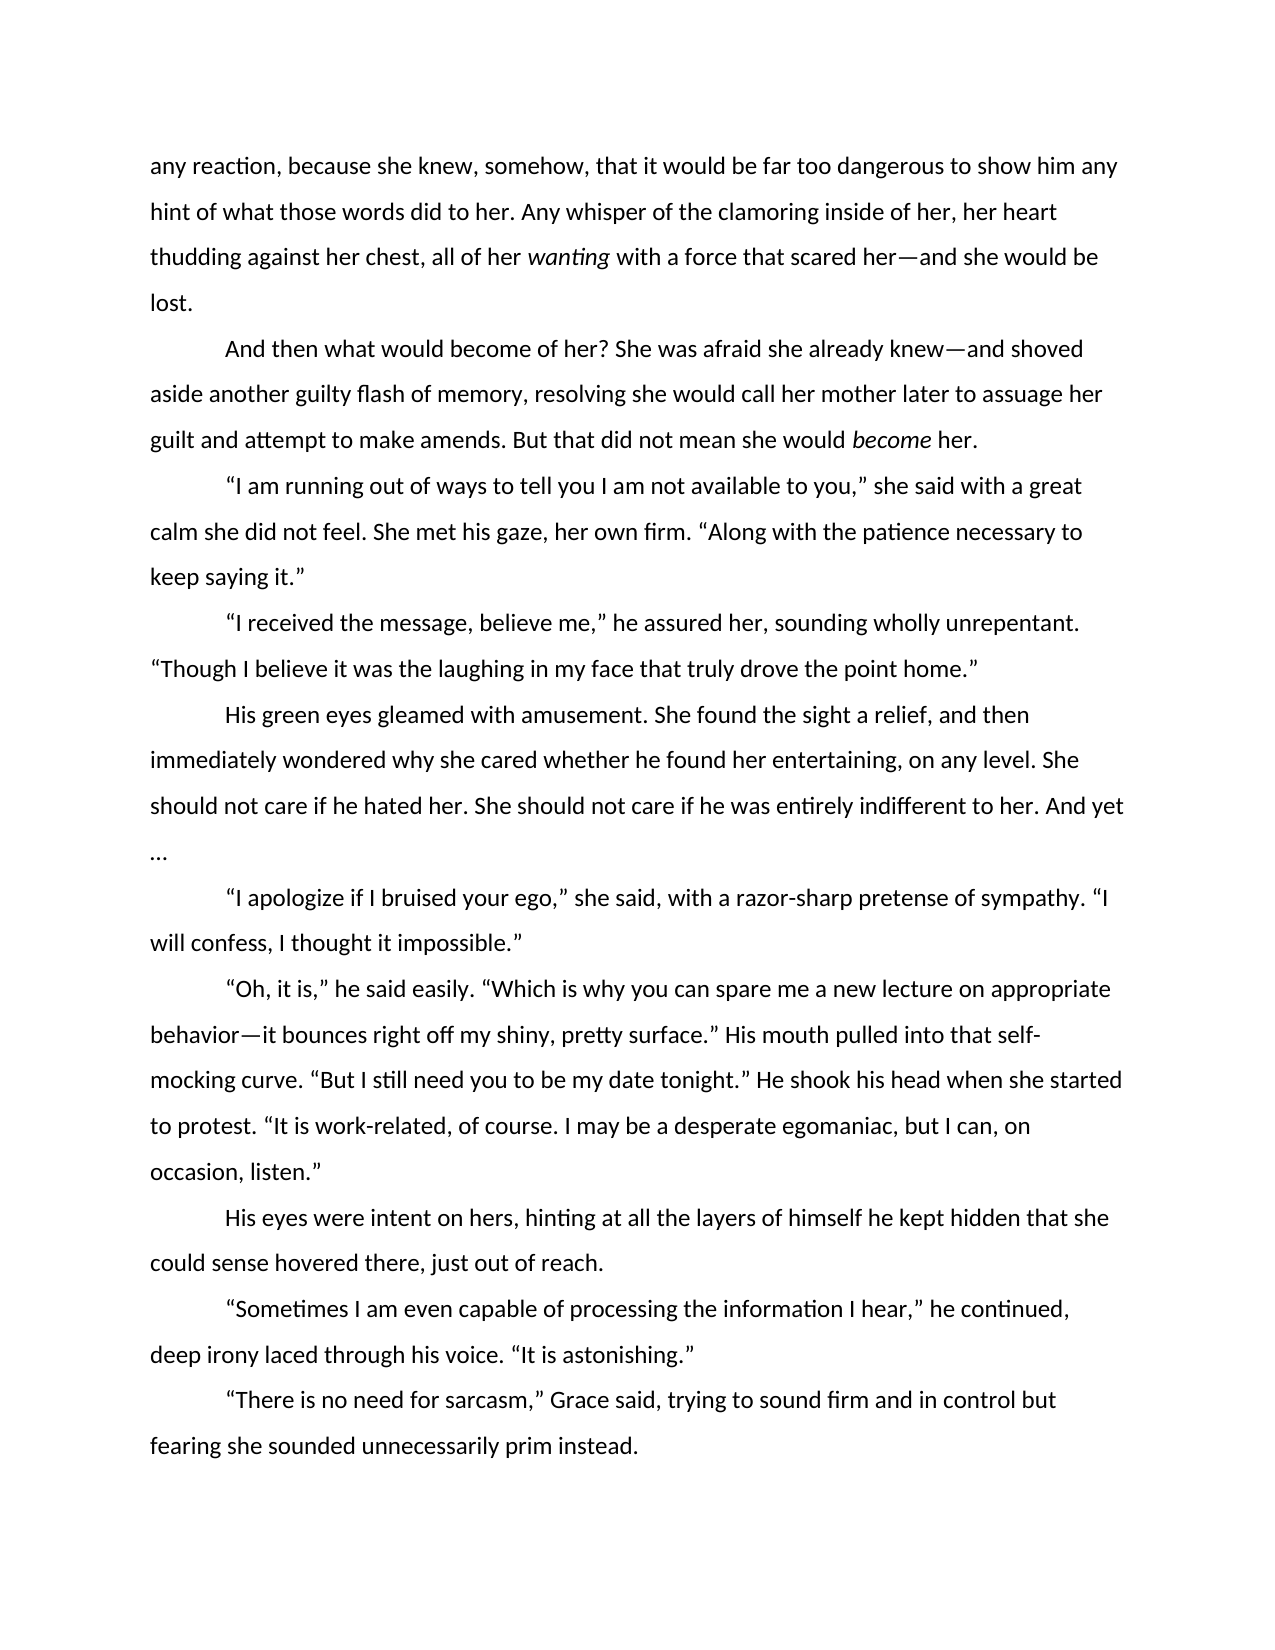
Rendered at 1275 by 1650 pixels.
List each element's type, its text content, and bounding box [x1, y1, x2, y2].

text His eyes were intent on hers, hinting at all the layers of himself he kept hidden that she could sense hovered there, just out of reach. [150, 1202, 1125, 1278]
text “Sometimes I am even capable of processing the information I hear,” he continued, deep irony laced through his voice. “It is astonishing.” [150, 1293, 1125, 1369]
text “Oh, it is,” he said easily. “Which is why you can spare me a new lecture on appropriate behavior—it bounces right off my shiny, pretty surface.” His mouth pulled into that self-mocking curve. “But I still need you to be my date tonight.” He shook his head when she started to protest. “It is work-related, of course. I may be a desperate egomaniac, but I can, on occasion, listen.” [150, 973, 1125, 1187]
text “I apologize if I bruised your ego,” she said, with a razor-sharp pretense of sympathy. “I will confess, I thought it impossible.” [150, 882, 1125, 958]
text “I am running out of ways to tell you I am not available to you,” she said with a great calm she did not feel. She met his gaze, her own firm. “Along with the patience necessary to keep saying it.” [150, 470, 1125, 592]
text “I received the message, believe me,” he assured her, sounding wholly unrepentant. “Though I believe it was the laughing in my face that truly drove the point home.” [150, 607, 1125, 683]
text His green eyes gleamed with amusement. She found the sight a relief, and then immediately wondered why she cared whether he found her entertaining, on any level. She should not care if he hated her. She should not care if he was entirely indifferent to her. And yet … [150, 699, 1125, 866]
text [150, 150, 1125, 318]
text “There is no need for sarcasm,” Grace said, trying to sound firm and in control but fearing she sounded unnecessarily prim instead. [150, 1385, 1125, 1461]
text And then what would become of her? She was afraid she already knew—and shoved aside another guilty flash of memory, resolving she would call her mother later to assuage her guilt and attempt to make amends. But that did not mean she would become her. [150, 333, 1125, 455]
